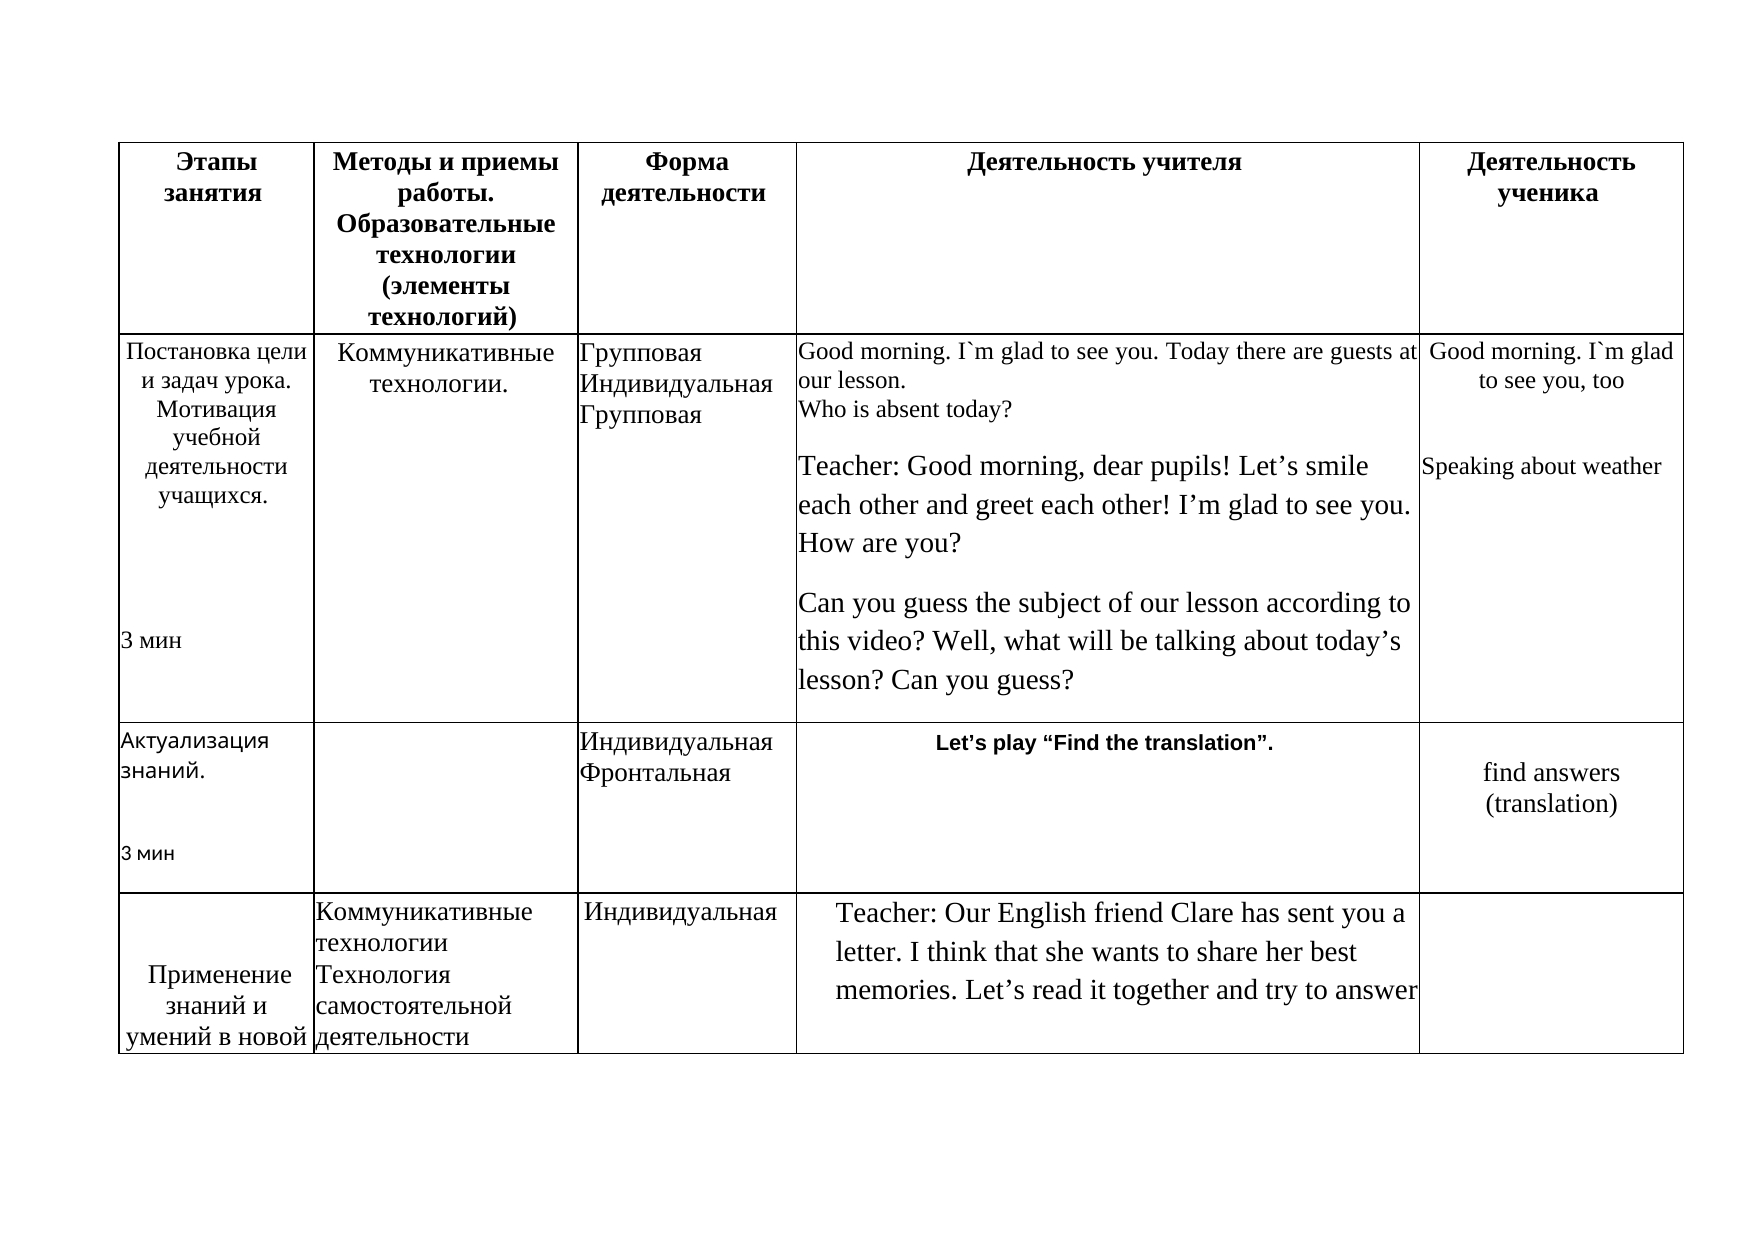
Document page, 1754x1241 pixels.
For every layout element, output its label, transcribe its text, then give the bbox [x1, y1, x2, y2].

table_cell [315, 894, 577, 1053]
table_cell Актуализация знаний. 3 мин [120, 723, 313, 892]
table_cell Let’s play “Find the translation”. [797, 723, 1419, 892]
table_cell [1420, 894, 1683, 1053]
table_header Деятельность ученика [1420, 143, 1683, 333]
table_cell Коммуникативные технологии. [315, 335, 577, 722]
table_cell Good morning. I`m glad to see you, too Speaking about weather [1420, 335, 1683, 722]
table_cell Индивидуальная [579, 894, 796, 1053]
table_header Деятельность учителя [797, 143, 1419, 333]
table_header Этапы занятия [120, 143, 313, 333]
table_cell Индивидуальная Фронтальная [579, 723, 796, 892]
table_cell Good morning. I`m glad to see you. Today there are guests at our lesson. Who is absent today? Teacher: Good morning, dear pupils! Let’s smile each other and greet each other! I’m glad to see you. How are you? Can you guess the subject of our lesson according to this video? Well, what will be talking about today’s lesson? Can you guess? [797, 335, 1419, 722]
table_header Методы и приемы работы. Образовательные технологии (элементы технологий) [315, 143, 577, 333]
table_cell Групповая Индивидуальная Групповая [579, 335, 796, 722]
table_cell [315, 723, 577, 892]
table_header Форма деятельности [579, 143, 796, 333]
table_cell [120, 894, 313, 1053]
table_cell Постановка цели и задач урока. Мотивация учебной деятельности учащихся. 3 мин [120, 335, 313, 722]
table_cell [797, 894, 1419, 1053]
table_cell find answers (translation) [1420, 723, 1683, 892]
